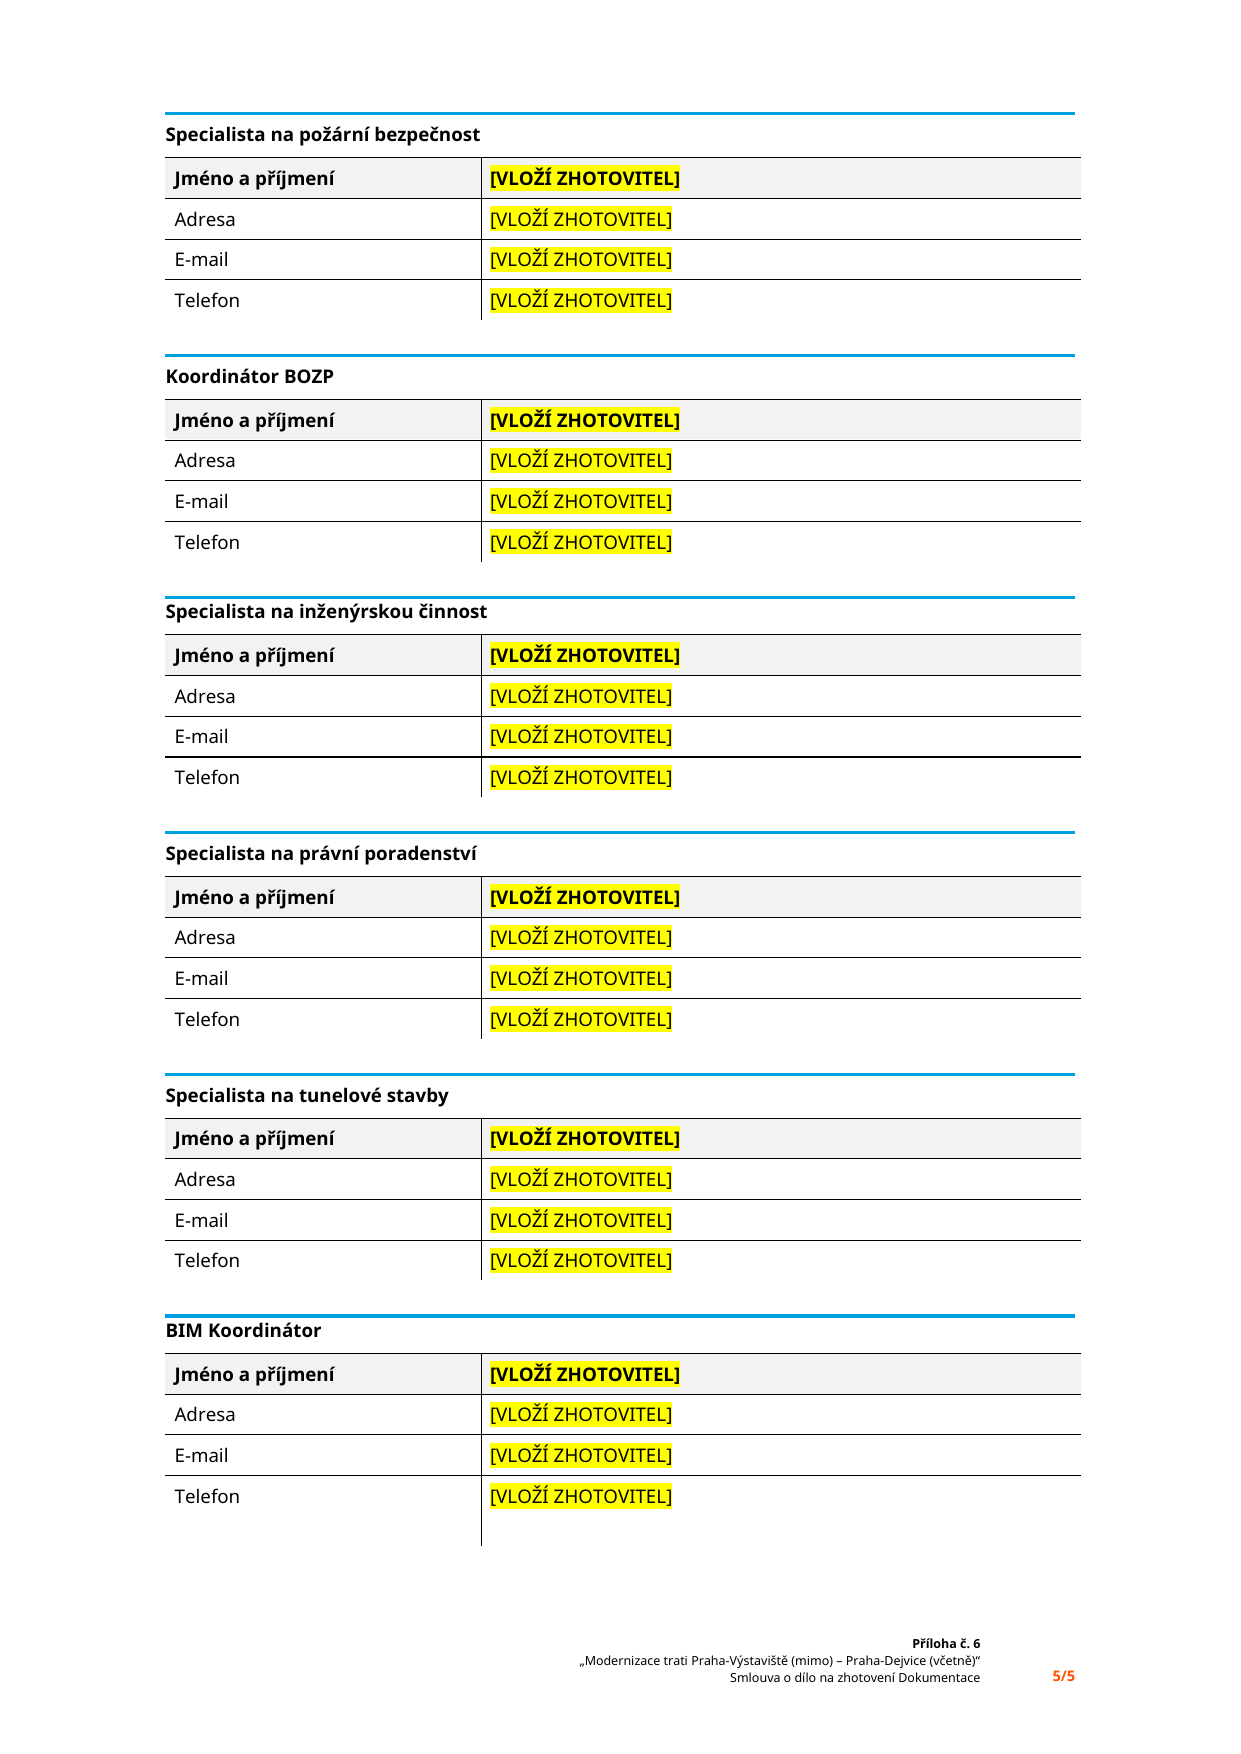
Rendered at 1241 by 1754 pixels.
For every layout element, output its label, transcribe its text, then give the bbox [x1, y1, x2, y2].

table_header Jméno a příjmení [165, 1354, 481, 1394]
text Specialista na inženýrskou činnost [165, 599, 1075, 624]
table_header Jméno a příjmení [165, 877, 481, 917]
table_header [VLOŽÍ ZHOTOVITEL] [482, 877, 1081, 917]
table_cell [VLOŽÍ ZHOTOVITEL] [482, 1476, 1081, 1546]
table_cell Telefon [165, 522, 481, 562]
table_header [VLOŽÍ ZHOTOVITEL] [482, 158, 1081, 198]
table_cell Telefon [165, 758, 481, 797]
table_cell E-mail [165, 1435, 481, 1475]
text Specialista na právní poradenství [165, 834, 1075, 866]
table_cell E-mail [165, 240, 481, 279]
table_cell [VLOŽÍ ZHOTOVITEL] [482, 441, 1081, 480]
table_cell [VLOŽÍ ZHOTOVITEL] [482, 240, 1081, 279]
table_cell [VLOŽÍ ZHOTOVITEL] [482, 676, 1081, 716]
table_header Jméno a příjmení [165, 1119, 481, 1158]
table_cell [VLOŽÍ ZHOTOVITEL] [482, 1159, 1081, 1199]
table_cell E-mail [165, 717, 481, 756]
table_cell Telefon [165, 280, 481, 320]
table_header Jméno a příjmení [165, 158, 481, 198]
table_header Jméno a příjmení [165, 635, 481, 675]
table_cell [VLOŽÍ ZHOTOVITEL] [482, 918, 1081, 957]
table_cell Adresa [165, 676, 481, 716]
table_cell Adresa [165, 1395, 481, 1434]
table_cell [VLOŽÍ ZHOTOVITEL] [482, 717, 1081, 756]
table_header [VLOŽÍ ZHOTOVITEL] [482, 1354, 1081, 1394]
table_cell [VLOŽÍ ZHOTOVITEL] [482, 280, 1081, 320]
table_cell Adresa [165, 441, 481, 480]
table_cell Telefon [165, 1476, 481, 1546]
table_cell Adresa [165, 918, 481, 957]
table_cell [VLOŽÍ ZHOTOVITEL] [482, 758, 1081, 797]
table_cell Adresa [165, 1159, 481, 1199]
text Specialista na tunelové stavby [165, 1076, 1075, 1107]
table_cell [VLOŽÍ ZHOTOVITEL] [482, 1241, 1081, 1280]
text BIM Koordinátor [165, 1318, 1075, 1343]
table_cell [VLOŽÍ ZHOTOVITEL] [482, 1435, 1081, 1475]
table_cell E-mail [165, 481, 481, 521]
table_cell [VLOŽÍ ZHOTOVITEL] [482, 1200, 1081, 1240]
table_cell [VLOŽÍ ZHOTOVITEL] [482, 522, 1081, 562]
text Specialista na požární bezpečnost [165, 115, 1075, 147]
table_cell [VLOŽÍ ZHOTOVITEL] [482, 1395, 1081, 1434]
table_header [VLOŽÍ ZHOTOVITEL] [482, 1119, 1081, 1158]
table_header [VLOŽÍ ZHOTOVITEL] [482, 635, 1081, 675]
table_header Jméno a příjmení [165, 400, 481, 439]
text Koordinátor BOZP [165, 357, 1075, 389]
table_cell E-mail [165, 958, 481, 998]
table_cell [VLOŽÍ ZHOTOVITEL] [482, 958, 1081, 998]
table_cell [VLOŽÍ ZHOTOVITEL] [482, 481, 1081, 521]
table_header [VLOŽÍ ZHOTOVITEL] [482, 400, 1081, 439]
table_cell Telefon [165, 999, 481, 1039]
table_cell Adresa [165, 199, 481, 238]
table_cell E-mail [165, 1200, 481, 1240]
table_cell Telefon [165, 1241, 481, 1280]
table_cell [VLOŽÍ ZHOTOVITEL] [482, 199, 1081, 238]
table_cell [VLOŽÍ ZHOTOVITEL] [482, 999, 1081, 1039]
